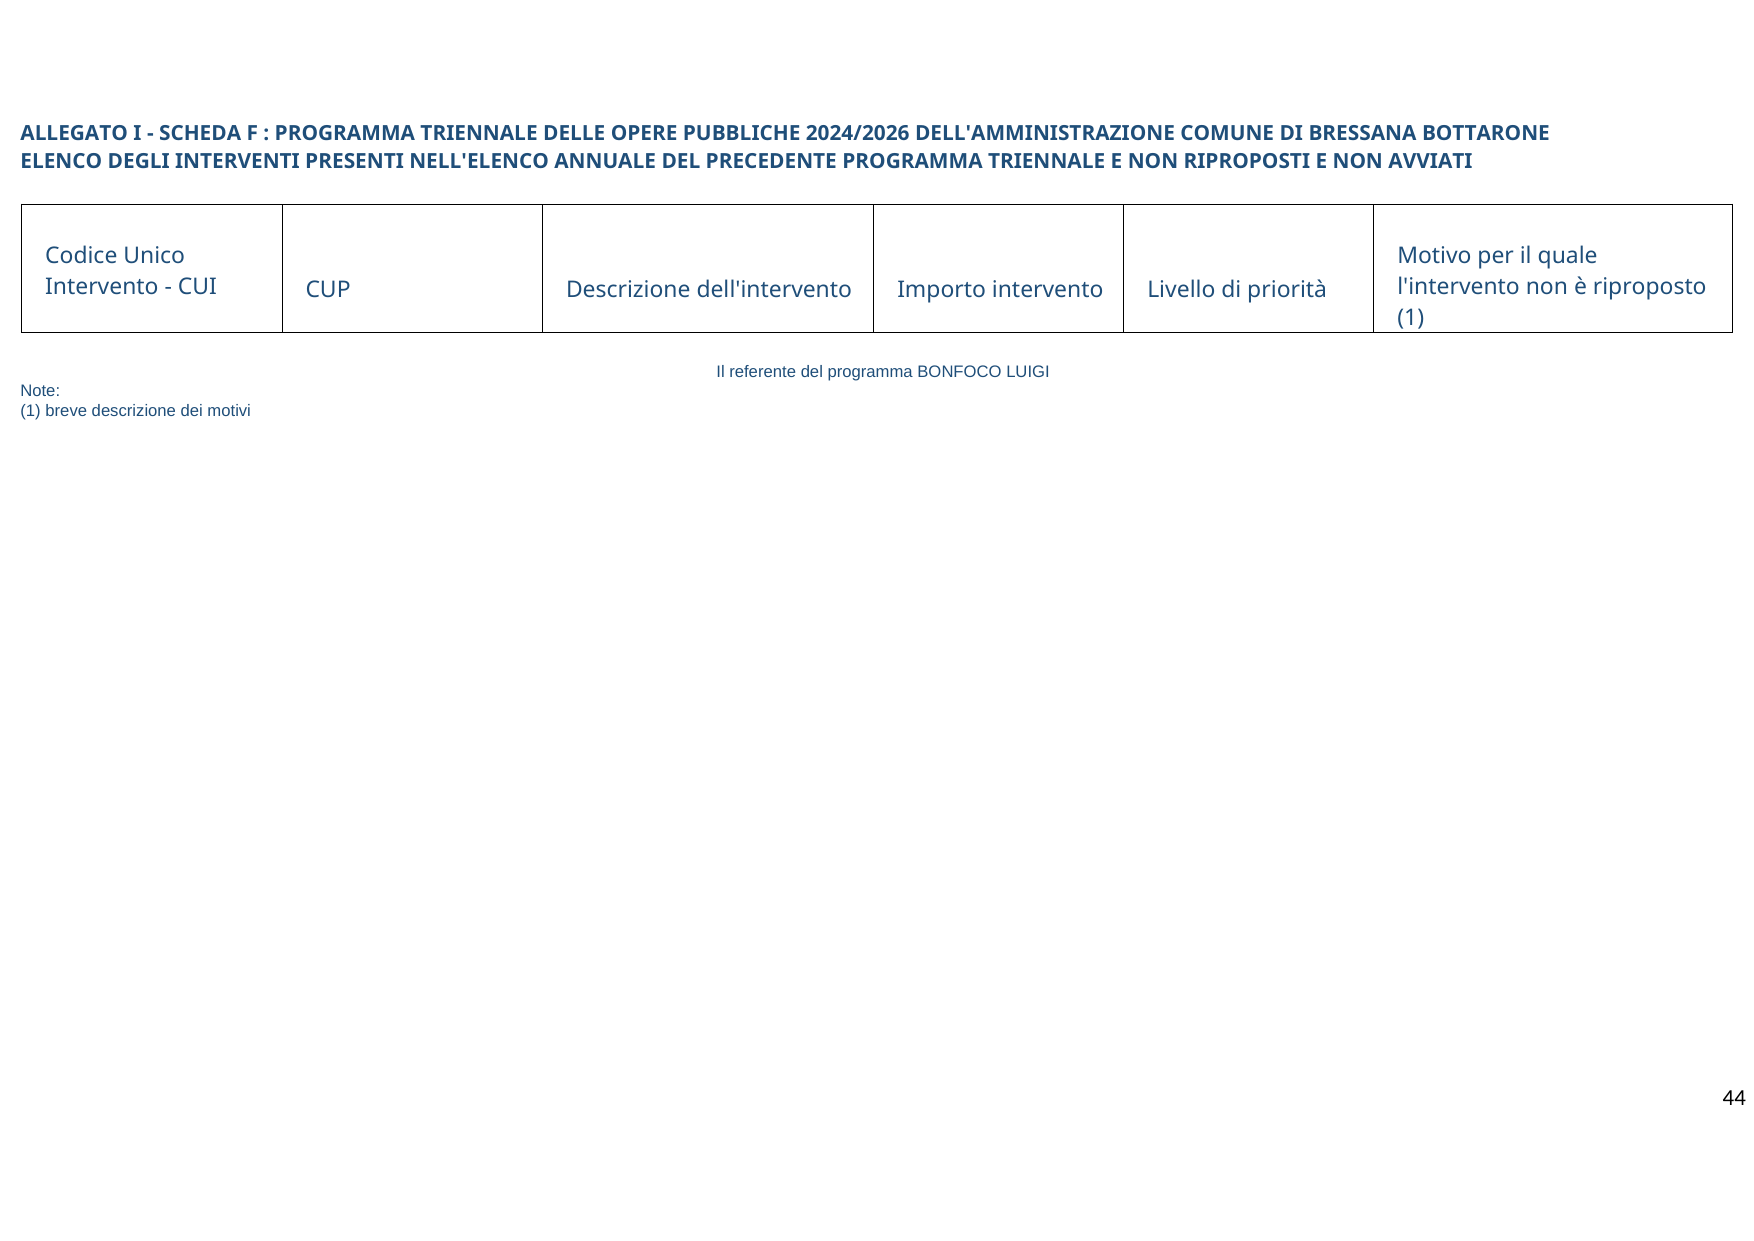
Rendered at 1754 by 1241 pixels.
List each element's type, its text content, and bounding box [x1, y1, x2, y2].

text ALLEGATO I - SCHEDA F : PROGRAMMA TRIENNALE DELLE OPERE PUBBLICHE 2024/2026 DELL'AMMINISTRAZIONE COMUNE DI BRESSANA BOTTARONE [20, 118, 1746, 147]
table_header Codice Unico Intervento - CUI [22, 205, 282, 332]
table_header Motivo per il quale l'intervento non è riproposto (1) [1374, 205, 1732, 332]
table_header CUP [283, 205, 542, 332]
text (1) breve descrizione dei motivi [20, 400, 1746, 419]
text Il referente del programma BONFOCO LUIGI [20, 362, 1746, 381]
table_header Descrizione dell'intervento [543, 205, 873, 332]
text Note: [20, 381, 1746, 400]
text ELENCO DEGLI INTERVENTI PRESENTI NELL'ELENCO ANNUALE DEL PRECEDENTE PROGRAMMA TRIENNALE E NON RIPROPOSTI E NON AVVIATI [20, 147, 1746, 175]
table_header Importo intervento [874, 205, 1123, 332]
table_header Livello di priorità [1124, 205, 1373, 332]
